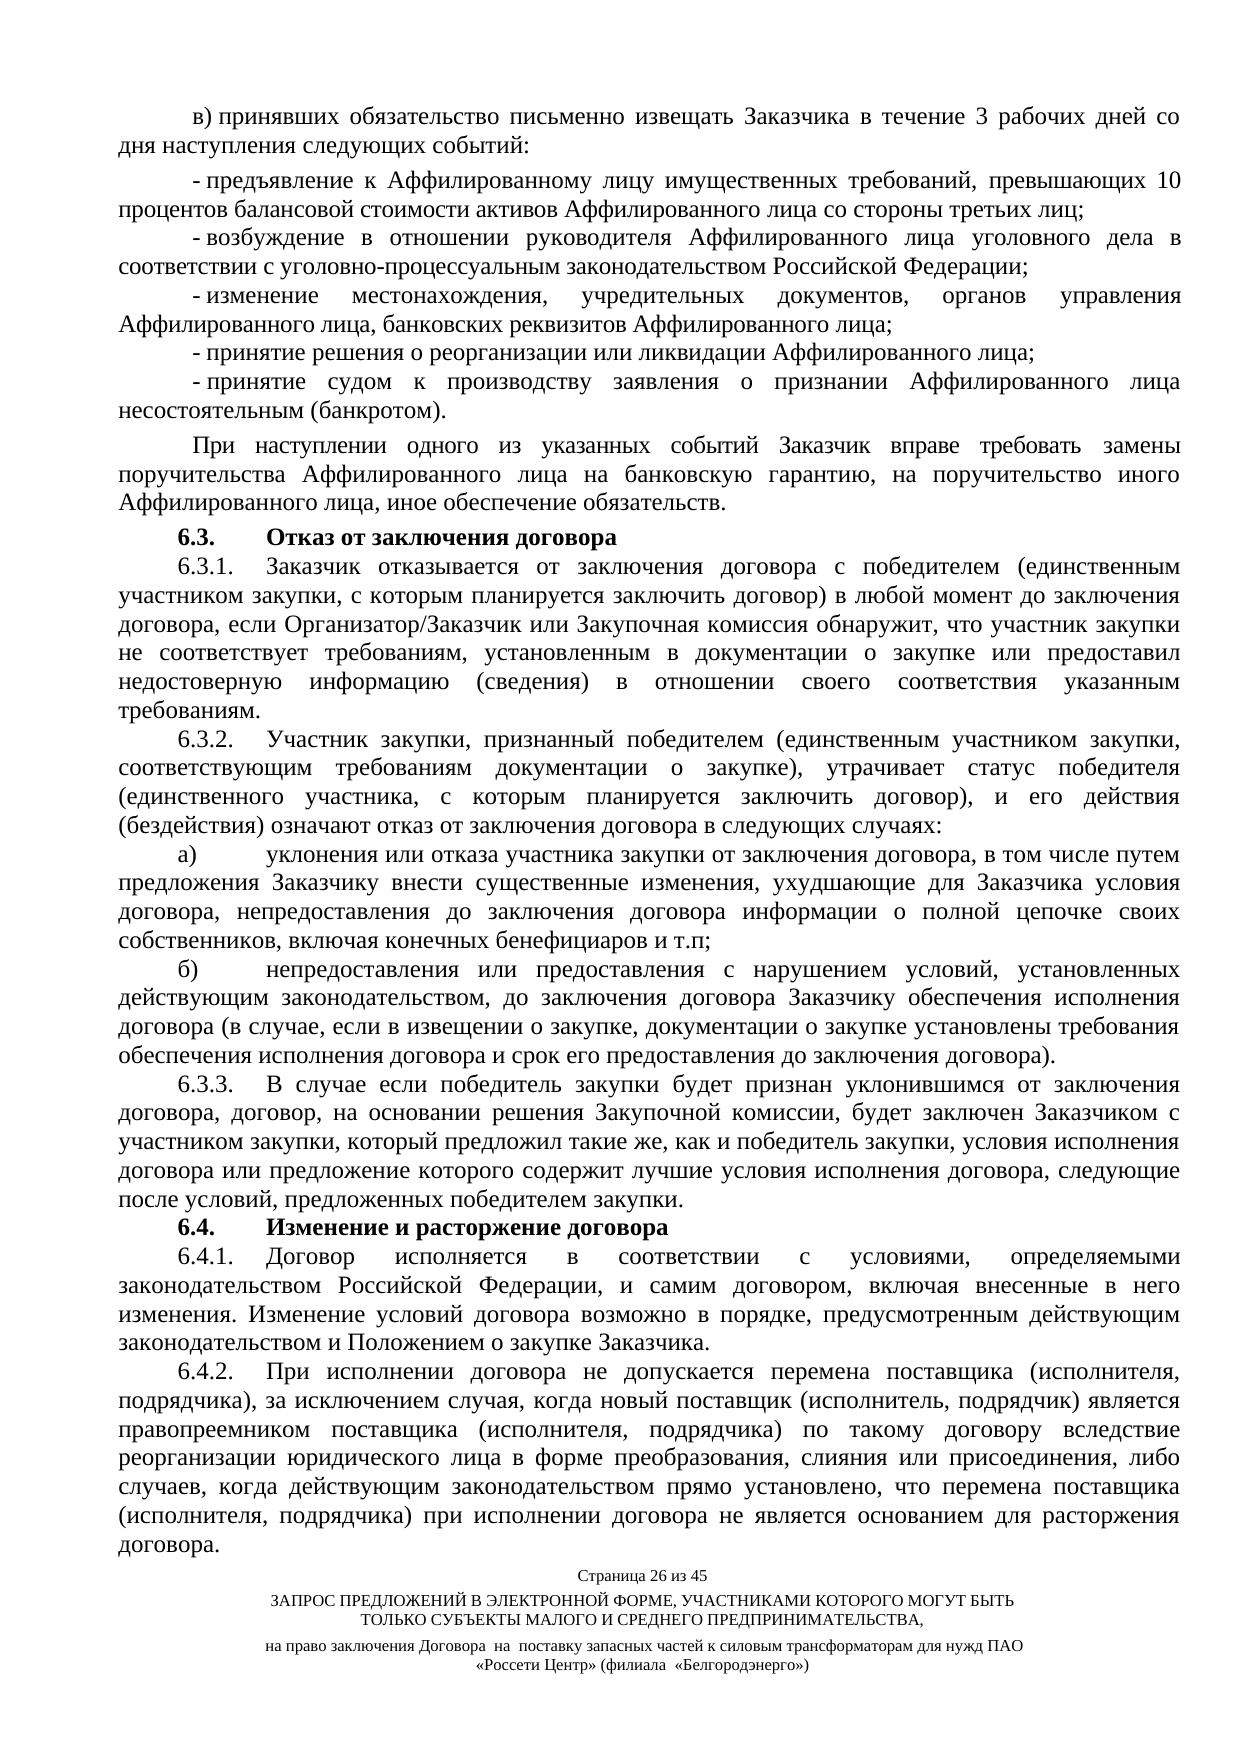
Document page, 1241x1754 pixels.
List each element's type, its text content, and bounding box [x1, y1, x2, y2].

text - принятие судом к производству заявления о признании Аффилированного лица несостоятельным (банкротом). [118, 366, 1181, 424]
subtitle Участник закупки, признанный победителем (единственным участником закупки, соответствующим требованиям документации о закупке), утрачивает статус победителя (единственного участника, с которым планируется заключить договор), и его действия (бездействия) означают отказ от заключения договора в следующих случаях: [118, 724, 1181, 839]
text При наступлении одного из указанных событий Заказчик вправе требовать замены поручительства Аффилированного лица на банковскую гарантию, на поручительство иного Аффилированного лица, иное обеспечение обязательств. [118, 430, 1181, 516]
list уклонения или отказа участника закупки от заключения договора, в том числе путем предложения Заказчику внести существенные изменения, ухудшающие для Заказчика условия договора, непредоставления до заключения договора информации о полной цепочке своих собственников, включая конечных бенефициаров и т.п; [118, 839, 1181, 954]
subtitle Договор исполняется в соответствии с условиями, определяемыми законодательством Российской Федерации, и самим договором, включая внесенные в него изменения. Изменение условий договора возможно в порядке, предусмотренным действующим законодательством и Положением о закупке Заказчика. [118, 1241, 1181, 1356]
list принятие решения о реорганизации или ликвидации Аффилированного лица; [118, 337, 1181, 366]
list возбуждение в отношении руководителя Аффилированного лица уголовного дела в соответствии с уголовно-процессуальным законодательством Российской Федерации; [118, 222, 1181, 280]
subtitle В случае если победитель закупки будет признан уклонившимся от заключения договора, договор, на основании решения Закупочной комиссии, будет заключен Заказчиком с участником закупки, который предложил такие же, как и победитель закупки, условия исполнения договора или предложение которого содержит лучшие условия исполнения договора, следующие после условий, предложенных победителем закупки. [118, 1069, 1181, 1212]
subtitle Отказ от заключения договора [118, 522, 1181, 551]
list непредоставления или предоставления с нарушением условий, установленных действующим законодательством, до заключения договора Заказчику обеспечения исполнения договора (в случае, если в извещении о закупке, документации о закупке установлены требования обеспечения исполнения договора и срок его предоставления до заключения договора). [118, 954, 1181, 1069]
list изменение местонахождения, учредительных документов, органов управления Аффилированного лица, банковских реквизитов Аффилированного лица; [118, 280, 1181, 337]
subtitle При исполнении договора не допускается перемена поставщика (исполнителя, подрядчика), за исключением случая, когда новый поставщик (исполнитель, подрядчик) является правопреемником поставщика (исполнителя, подрядчика) по такому договору вследствие реорганизации юридического лица в форме преобразования, слияния или присоединения, либо случаев, когда действующим законодательством прямо установлено, что перемена поставщика (исполнителя, подрядчика) при исполнении договора не является основанием для расторжения договора. [118, 1356, 1181, 1557]
text в) принявших обязательство письменно извещать Заказчика в течение 3 рабочих дней со дня наступления следующих событий: [118, 101, 1181, 159]
list предъявление к Аффилированному лицу имущественных требований, превышающих 10 процентов балансовой стоимости активов Аффилированного лица со стороны третьих лиц; [118, 165, 1181, 222]
subtitle Заказчик отказывается от заключения договора с победителем (единственным участником закупки, с которым планируется заключить договор) в любой момент до заключения договора, если Организатор/Заказчик или Закупочная комиссия обнаружит, что участник закупки не соответствует требованиям, установленным в документации о закупке или предоставил недостоверную информацию (сведения) в отношении своего соответствия указанным требованиям. [118, 551, 1181, 724]
subtitle Изменение и расторжение договора [118, 1212, 1181, 1241]
